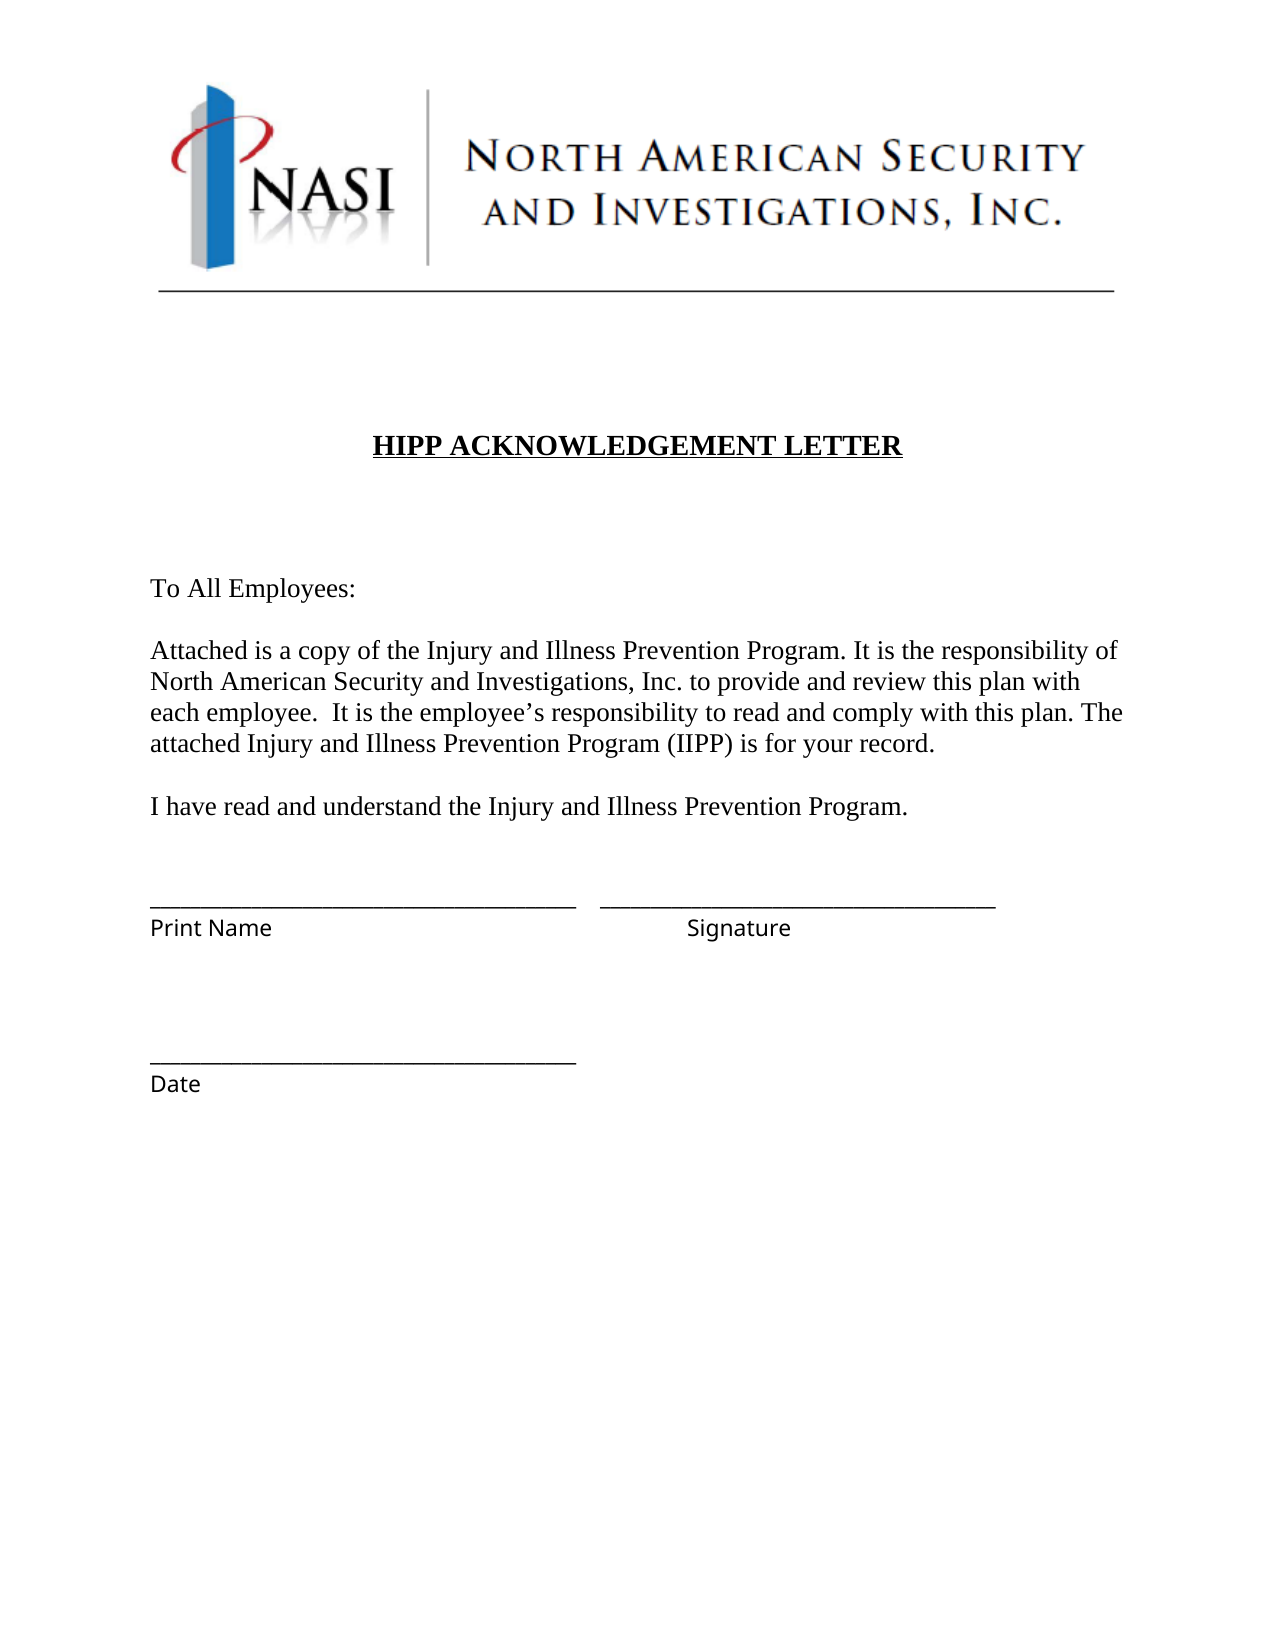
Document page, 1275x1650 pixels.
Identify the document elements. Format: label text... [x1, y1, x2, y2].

text __________________________________________ _______________________________________ [150, 881, 1125, 912]
text I have read and understand the Injury and Illness Prevention Program. [150, 790, 1125, 821]
text __________________________________________ [150, 1037, 1125, 1068]
text Print Name Signature [150, 912, 1125, 943]
text Date [150, 1068, 1125, 1099]
text HIPP ACKNOWLEDGEMENT LETTER [150, 428, 1125, 461]
picture [150, 78, 1125, 301]
text To All Employees: [150, 572, 1125, 603]
text Attached is a copy of the Injury and Illness Prevention Program. It is the responsibility of North American Security and Investigations, Inc. to provide and review this plan with each employee. It is the employee’s responsibility to read and comply with this plan. The attached Injury and Illness Prevention Program (IIPP) is for your record. [150, 634, 1125, 758]
